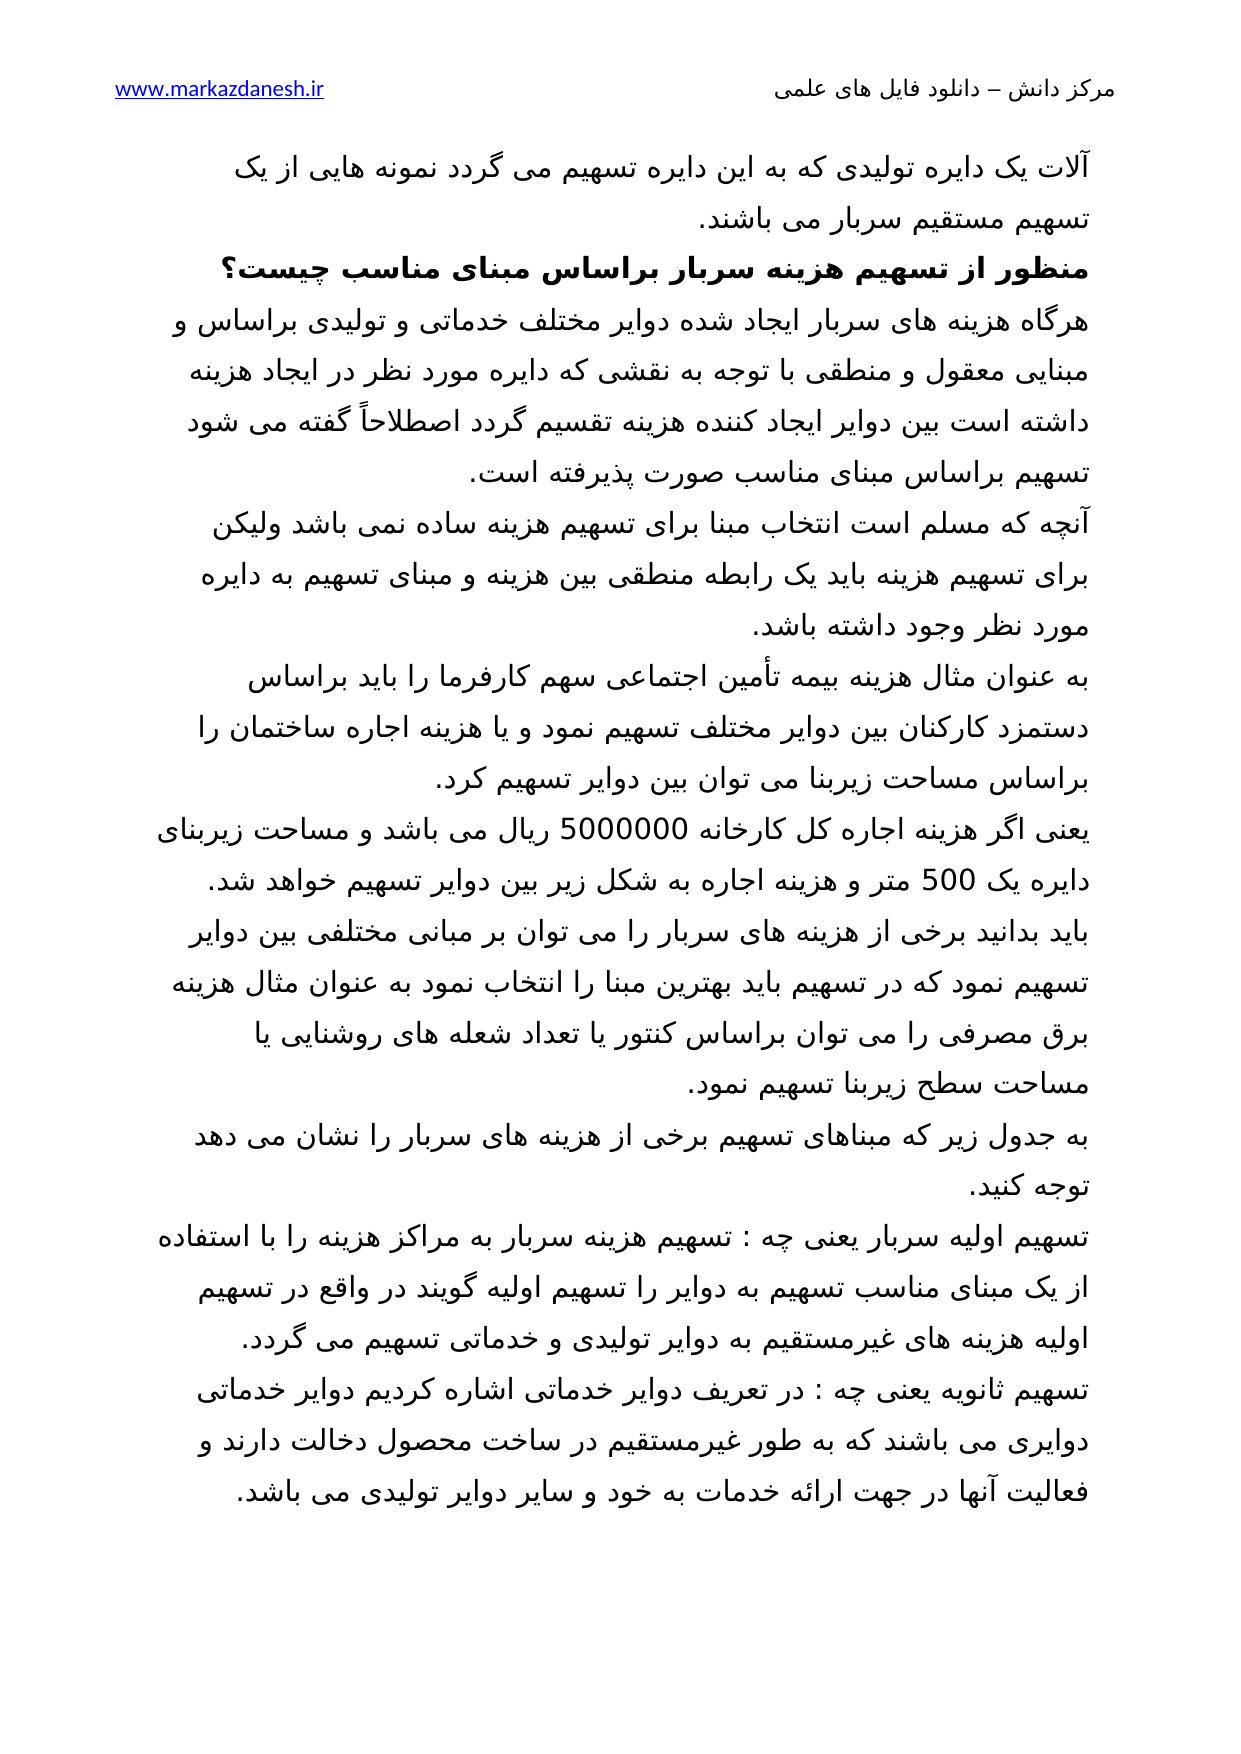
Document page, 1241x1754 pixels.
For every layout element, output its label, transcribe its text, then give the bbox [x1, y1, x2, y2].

text تسهیم ثانویه یعنی چه : در تعریف دوایر خدماتی اشاره کردیم دوایر خدماتی دوایری می باشند که به طور غیرمستقیم در ساخت محصول دخالت دارند و فعالیت آنها در جهت ارائه خدمات به خود و سایر دوایر تولیدی می باشد. [150, 1372, 1090, 1508]
text تسهیم اولیه سربار یعنی چه : تسهیم هزینه سربار به مراکز هزینه را با استفاده از یک مبنای مناسب تسهیم به دوایر را تسهیم اولیه گویند در واقع در تسهیم اولیه هزینه های غیرمستقیم به دوایر تولیدی و خدماتی تسهیم می گردد. [150, 1220, 1090, 1356]
text یعنی اگر هزینه اجاره کل کارخانه 5000000 ریال می باشد و مساحت زیربنای دایره یک 500 متر و هزینه اجاره به شکل زیر بین دوایر تسهیم خواهد شد. [150, 812, 1090, 897]
text به عنوان مثال هزینه بیمه تأمین اجتماعی سهم کارفرما را باید براساس دستمزد کارکنان بین دوایر مختلف تسهیم نمود و یا هزینه اجاره ساختمان را براساس مساحت زیربنا می توان بین دوایر تسهیم کرد. [150, 659, 1090, 795]
text باید بدانید برخی از هزینه های سربار را می توان بر مبانی مختلفی بین دوایر تسهیم نمود که در تسهیم باید بهترین مبنا را انتخاب نمود به عنوان مثال هزینه برق مصرفی را می توان براساس کنتور یا تعداد شعله های روشنایی یا مساحت سطح زیربنا تسهیم نمود. [150, 914, 1090, 1101]
text به جدول زیر که مبناهای تسهیم برخی از هزینه های سربار را نشان می دهد توجه کنید. [150, 1118, 1090, 1203]
text هرگاه هزینه های سربار ایجاد شده دوایر مختلف خدماتی و تولیدی براساس و مبنایی معقول و منطقی با توجه به نقشی که دایره مورد نظر در ایجاد هزینه داشته است بین دوایر ایجاد کننده هزینه تقسیم گردد اصطلاحاً گفته می شود تسهیم براساس مبنای مناسب صورت پذیرفته است. [150, 303, 1090, 489]
text آنچه که مسلم است انتخاب مبنا برای تسهیم هزینه ساده نمی باشد ولیکن برای تسهیم هزینه باید یک رابطه منطقی بین هزینه و مبنای تسهیم به دایره مورد نظر وجود داشته باشد. [150, 507, 1090, 642]
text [150, 150, 1090, 235]
text منظور از تسهیم هزینه سربار براساس مبنای مناسب چیست؟ [150, 252, 1090, 286]
